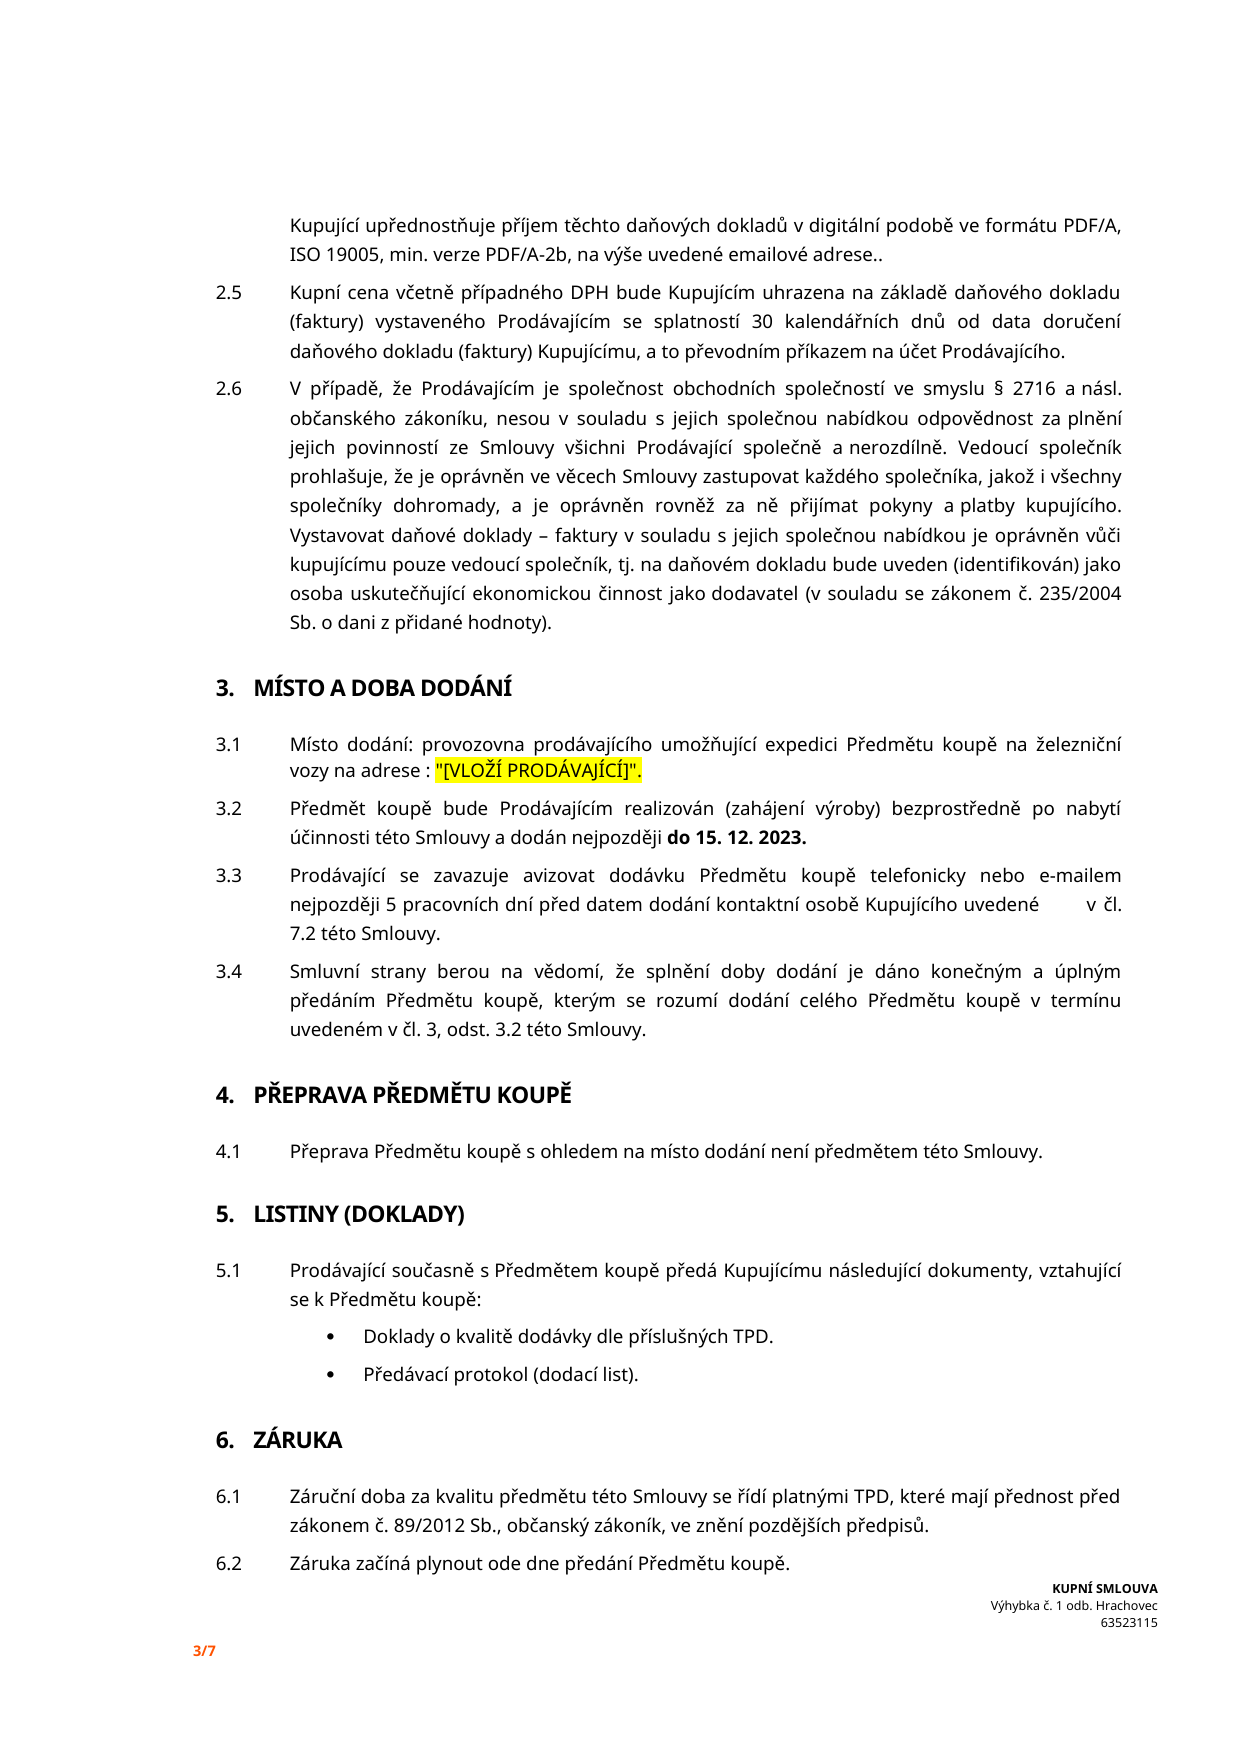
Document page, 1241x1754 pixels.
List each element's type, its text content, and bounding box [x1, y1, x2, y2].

list Doklady o kvalitě dodávky dle příslušných TPD. [291, 1324, 1122, 1349]
list Kupní cena včetně případného DPH bude Kupujícím uhrazena na základě daňového dokladu (faktury) vystaveného Prodávajícím se splatností 30 kalendářních dnů od data doručení daňového dokladu (faktury) Kupujícímu, a to převodním příkazem na účet Prodávajícího. [216, 279, 1122, 363]
list Předávací protokol (dodací list). [291, 1361, 1122, 1387]
list Prodávající současně s Předmětem koupě předá Kupujícímu následující dokumenty, vztahující se k Předmětu koupě: [216, 1257, 1122, 1312]
list Prodávající se zavazuje avizovat dodávku Předmětu koupě telefonicky nebo e-mailem nejpozději 5 pracovních dní před datem dodání kontaktní osobě Kupujícího uvedené v čl. 7.2 této Smlouvy. [216, 862, 1122, 946]
list Místo dodání: provozovna prodávajícího umožňující expedici Předmětu koupě na železniční vozy na adrese : "[VLOŽÍ PRODÁVAJÍCÍ]". [216, 732, 1122, 783]
subtitle Listiny (doklady) [216, 1198, 1122, 1229]
list Smluvní strany berou na vědomí, že splnění doby dodání je dáno konečným a úplným předáním Předmětu koupě, kterým se rozumí dodání celého Předmětu koupě v termínu uvedeném v čl. 3, odst. 3.2 této Smlouvy. [216, 958, 1122, 1042]
list Předmět koupě bude Prodávajícím realizován (zahájení výroby) bezprostředně po nabytí účinnosti této Smlouvy a dodán nejpozději do 15. 12. 2023. [216, 795, 1122, 850]
list V případě, že Prodávajícím je společnost obchodních společností ve smyslu § 2716 a násl. občanského zákoníku, nesou v souladu s jejich společnou nabídkou odpovědnost za plnění jejich povinností ze Smlouvy všichni Prodávající společně a nerozdílně. Vedoucí společník prohlašuje, že je oprávněn ve věcech Smlouvy zastupovat každého společníka, jakož i všechny společníky dohromady, a je oprávněn rovněž za ně přijímat pokyny a platby kupujícího. Vystavovat daňové doklady – faktury v souladu s jejich společnou nabídkou je oprávněn vůči kupujícímu pouze vedoucí společník, tj. na daňovém dokladu bude uveden (identifikován) jako osoba uskutečňující ekonomickou činnost jako dodavatel (v souladu se zákonem č. 235/2004 Sb. o dani z přidané hodnoty). [216, 376, 1122, 635]
list Záruka začíná plynout ode dne předání Předmětu koupě. [216, 1550, 1122, 1576]
subtitle Místo a doba dodání [216, 672, 1122, 703]
subtitle Přeprava předmětu koupě [216, 1079, 1122, 1111]
list Záruční doba za kvalitu předmětu této Smlouvy se řídí platnými TPD, které mají přednost před zákonem č. 89/2012 Sb., občanský zákoník, ve znění pozdějších předpisů. [216, 1483, 1122, 1538]
subtitle Záruka [216, 1424, 1122, 1455]
list Přeprava Předmětu koupě s ohledem na místo dodání není předmětem této Smlouvy. [216, 1139, 1122, 1164]
text Kupující upřednostňuje příjem těchto daňových dokladů v digitální podobě ve formátu PDF/A, ISO 19005, min. verze PDF/A-2b, na výše uvedené emailové adrese.. [289, 212, 1122, 267]
